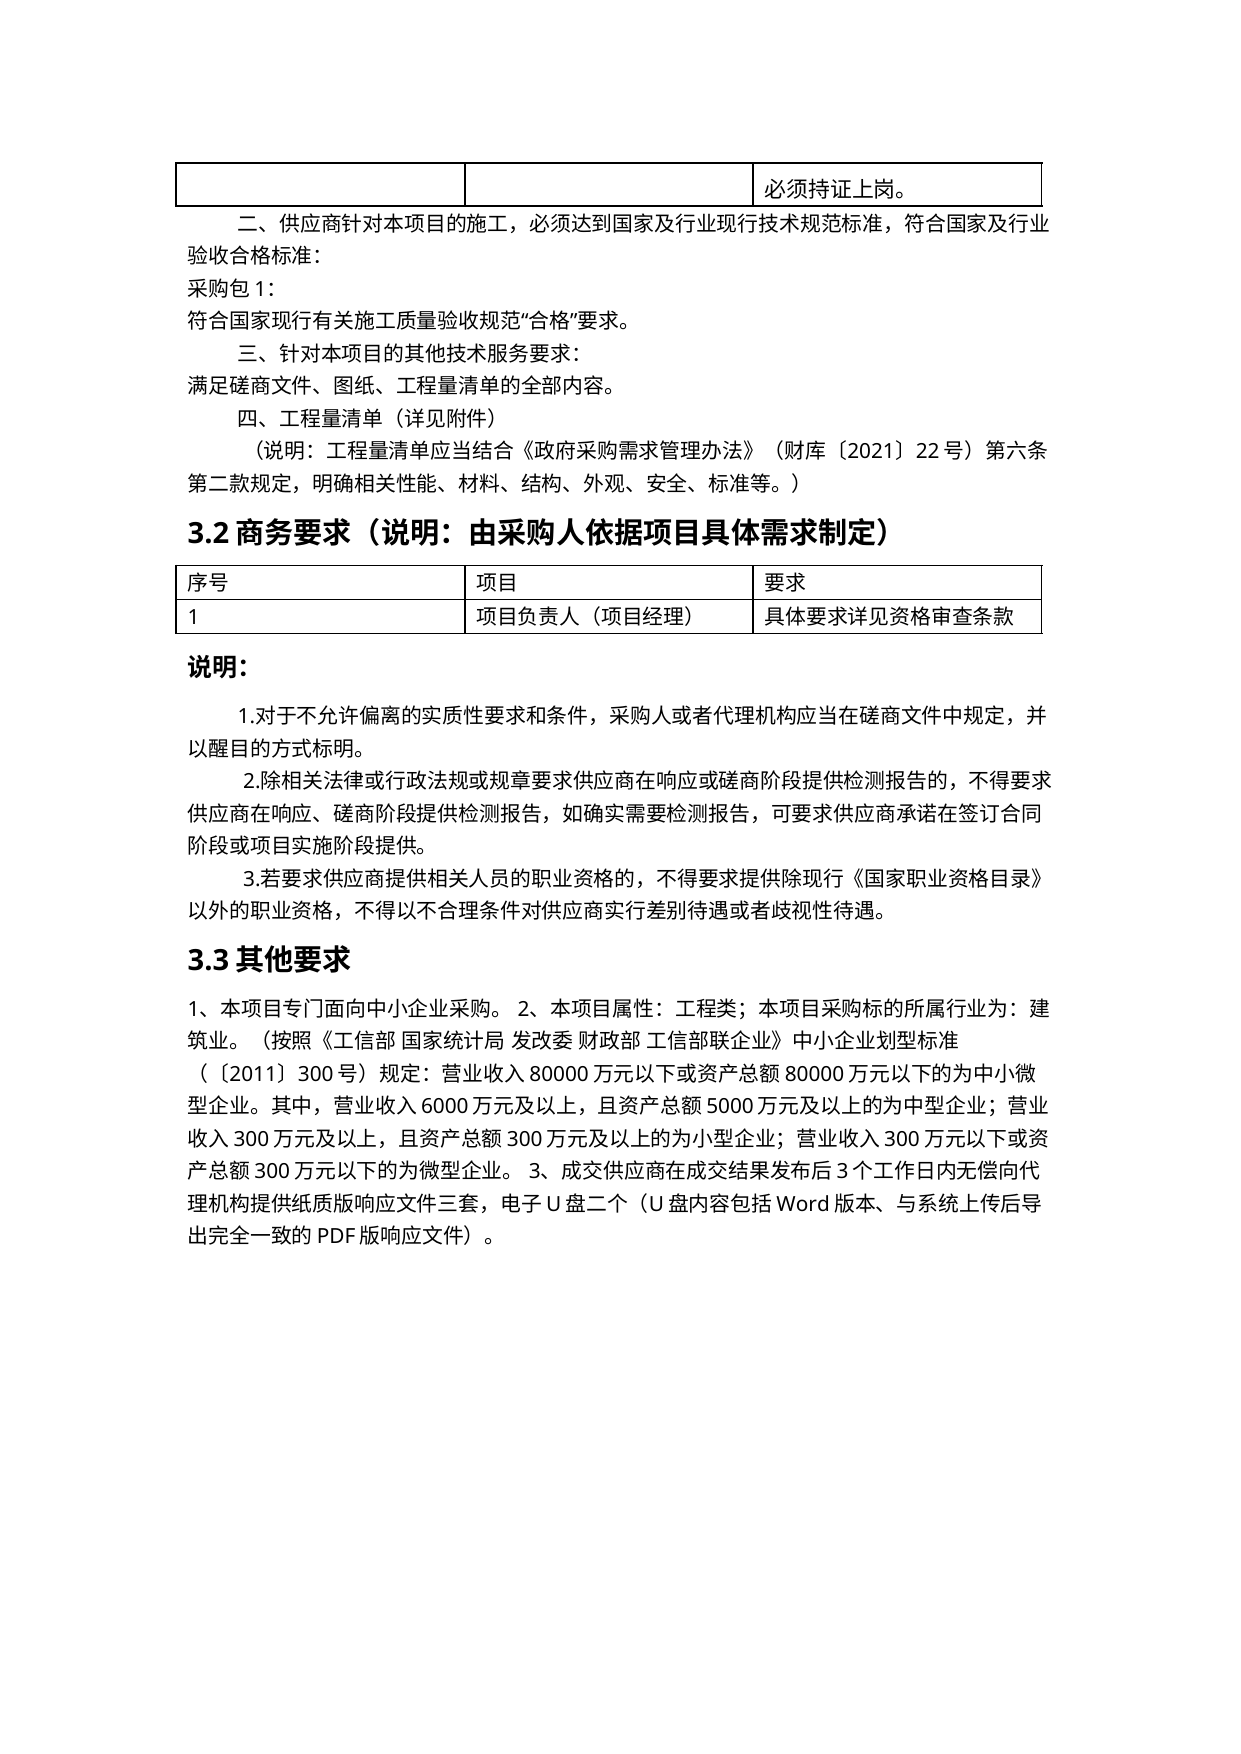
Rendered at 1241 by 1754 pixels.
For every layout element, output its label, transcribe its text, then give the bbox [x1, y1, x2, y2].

text 三、针对本项目的其他技术服务要求： [187, 337, 1053, 369]
table_cell [466, 164, 752, 205]
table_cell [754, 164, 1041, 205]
table_cell 项目负责人（项目经理） [466, 600, 752, 633]
table_cell 1 [177, 600, 464, 633]
text 符合国家现行有关施工质量验收规范“合格”要求。 [187, 304, 1053, 337]
table_cell 具体要求详见资格审查条款 [754, 600, 1041, 633]
text 2.除相关法律或行政法规或规章要求供应商在响应或磋商阶段提供检测报告的，不得要求供应商在响应、磋商阶段提供检测报告，如确实需要检测报告，可要求供应商承诺在签订合同阶段或项目实施阶段提供。 [187, 764, 1053, 862]
text 二、供应商针对本项目的施工，必须达到国家及行业现行技术规范标准，符合国家及行业验收合格标准： [187, 207, 1053, 272]
text 四、工程量清单（详见附件） [187, 402, 1053, 434]
text （说明：工程量清单应当结合《政府采购需求管理办法》（财库〔2021〕22号）第六条第二款规定，明确相关性能、材料、结构、外观、安全、标准等。） [187, 434, 1053, 499]
table_header 项目 [466, 566, 752, 598]
text 3.若要求供应商提供相关人员的职业资格的，不得要求提供除现行《国家职业资格目录》以外的职业资格，不得以不合理条件对供应商实行差别待遇或者歧视性待遇。 [187, 862, 1053, 927]
text 3.3其他要求 [187, 927, 1053, 992]
text 3.2商务要求（说明：由采购人依据项目具体需求制定） [187, 499, 1053, 564]
text 说明： [187, 634, 1053, 699]
text 满足磋商文件、图纸、工程量清单的全部内容。 [187, 369, 1053, 402]
text 1.对于不允许偏离的实质性要求和条件，采购人或者代理机构应当在磋商文件中规定，并以醒目的方式标明。 [187, 699, 1053, 764]
table_header 序号 [177, 566, 464, 598]
table_cell 1 [177, 164, 464, 205]
text 1、本项目专门面向中小企业采购。 2、本项目属性：工程类；本项目采购标的所属行业为：建筑业。（按照《工信部 国家统计局 发改委 财政部 工信部联企业》中小企业划型标准（〔2011〕300号）规定：营业收入80000万元以下或资产总额80000万元以下的为中小微型企业。其中，营业收入6000万元及以上，且资产总额5000万元及以上的为中型企业；营业收入300万元及以上，且资产总额300万元及以上的为小型企业；营业收入300万元以下或资产总额300万元以下的为微型企业。 3、成交供应商在成交结果发布后3个工作日内无偿向代理机构提供纸质版响应文件三套，电子U盘二个（U盘内容包括Word版本、与系统上传后导出完全一致的PDF版响应文件）。 [187, 992, 1053, 1252]
table_header 要求 [754, 566, 1041, 598]
text 采购包1： [187, 272, 1053, 304]
